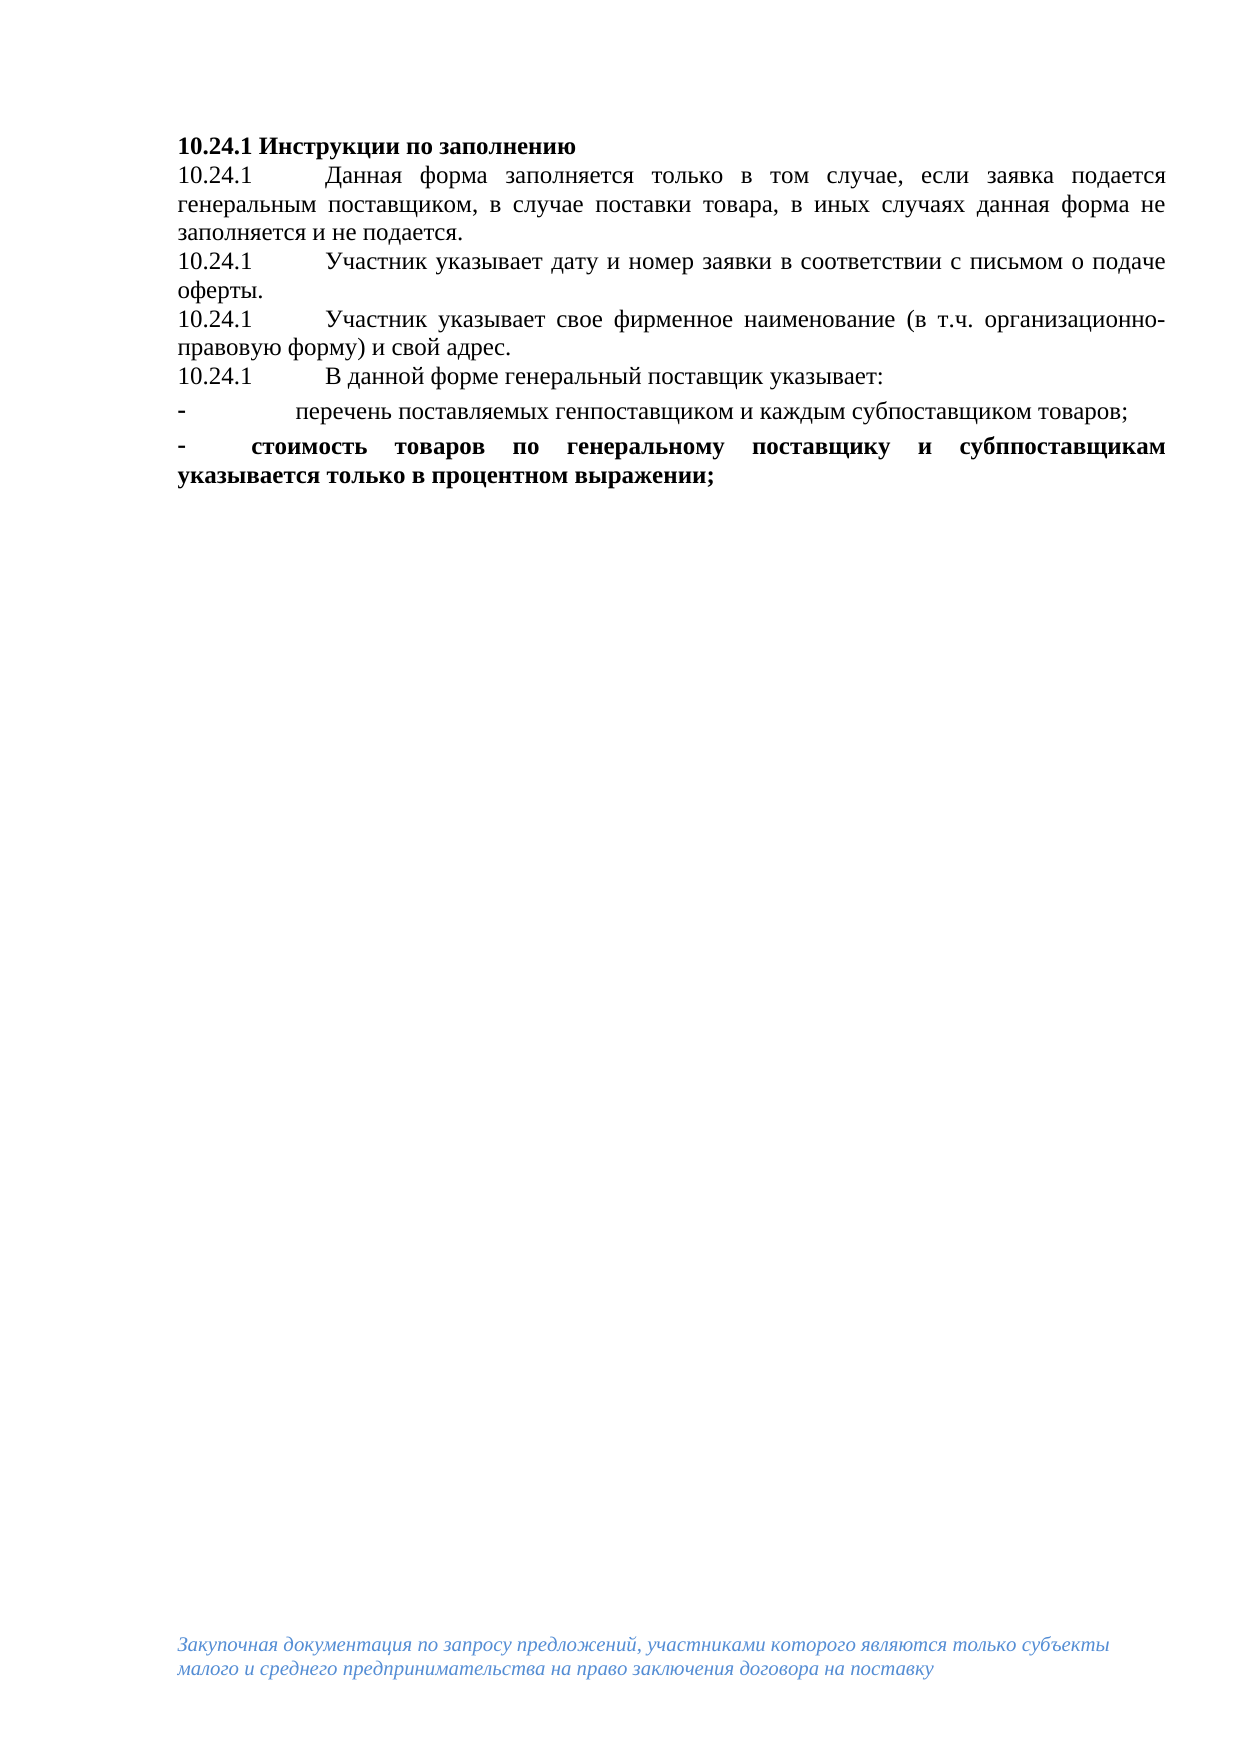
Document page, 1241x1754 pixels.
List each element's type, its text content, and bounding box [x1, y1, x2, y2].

text 10.24.1 Данная форма заполняется только в том случае, если заявка подается генеральным поставщиком, в случае поставки товара, в иных случаях данная форма не заполняется и не подается. [177, 160, 1167, 246]
list перечень поставляемых генпоставщиком и каждым субпоставщиком товаров; [177, 396, 1167, 425]
list стоимость товаров по генеральному поставщику и субппоставщикам указывается только в процентном выражении; [177, 431, 1167, 489]
text 10.24.1 Инструкции по заполнению [177, 131, 1167, 160]
text 10.24.1 В данной форме генеральный поставщик указывает: [177, 361, 1167, 390]
text 10.24.1 Участник указывает дату и номер заявки в соответствии с письмом о подаче оферты. [177, 246, 1167, 304]
text 10.24.1 Участник указывает свое фирменное наименование (в т.ч. организационно-правовую форму) и свой адрес. [177, 304, 1167, 361]
